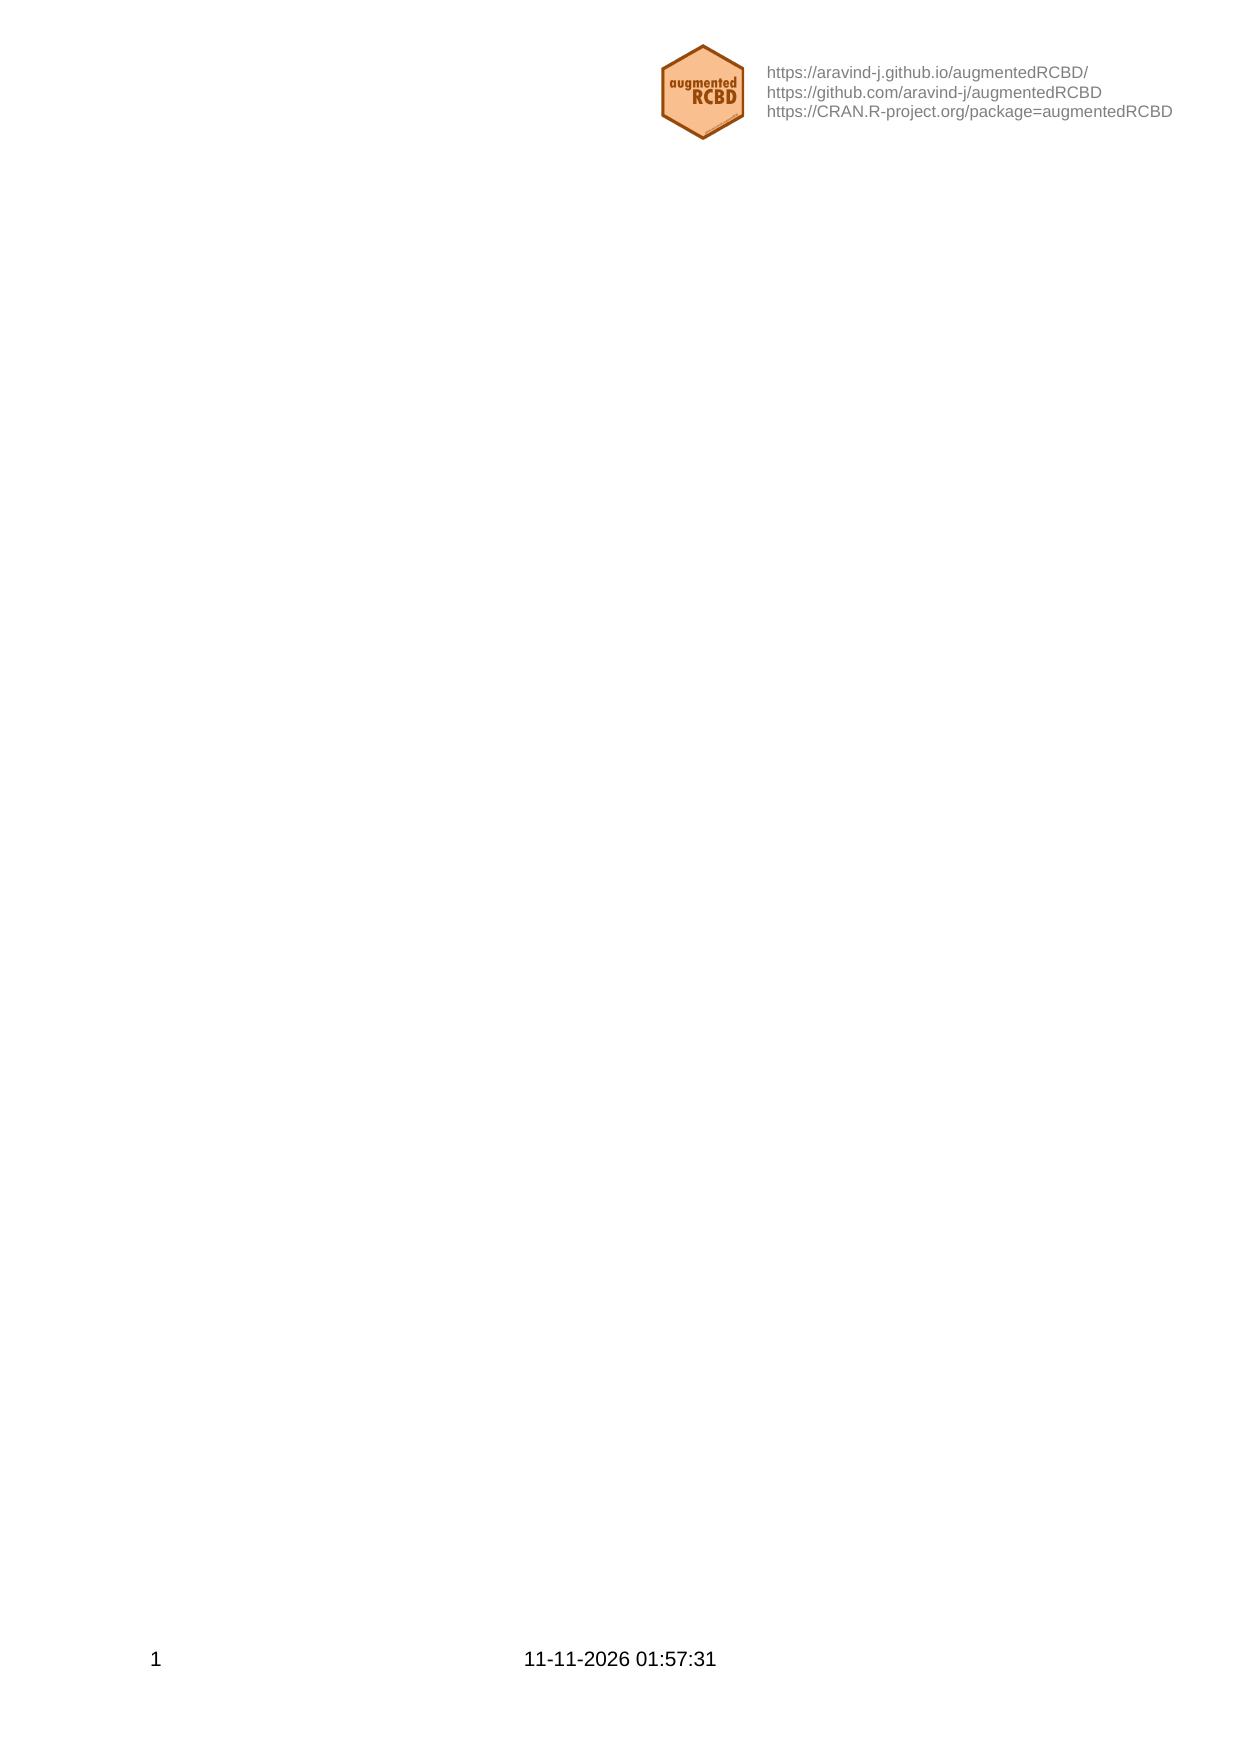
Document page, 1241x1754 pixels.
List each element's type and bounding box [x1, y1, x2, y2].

picture [661, 44, 745, 140]
